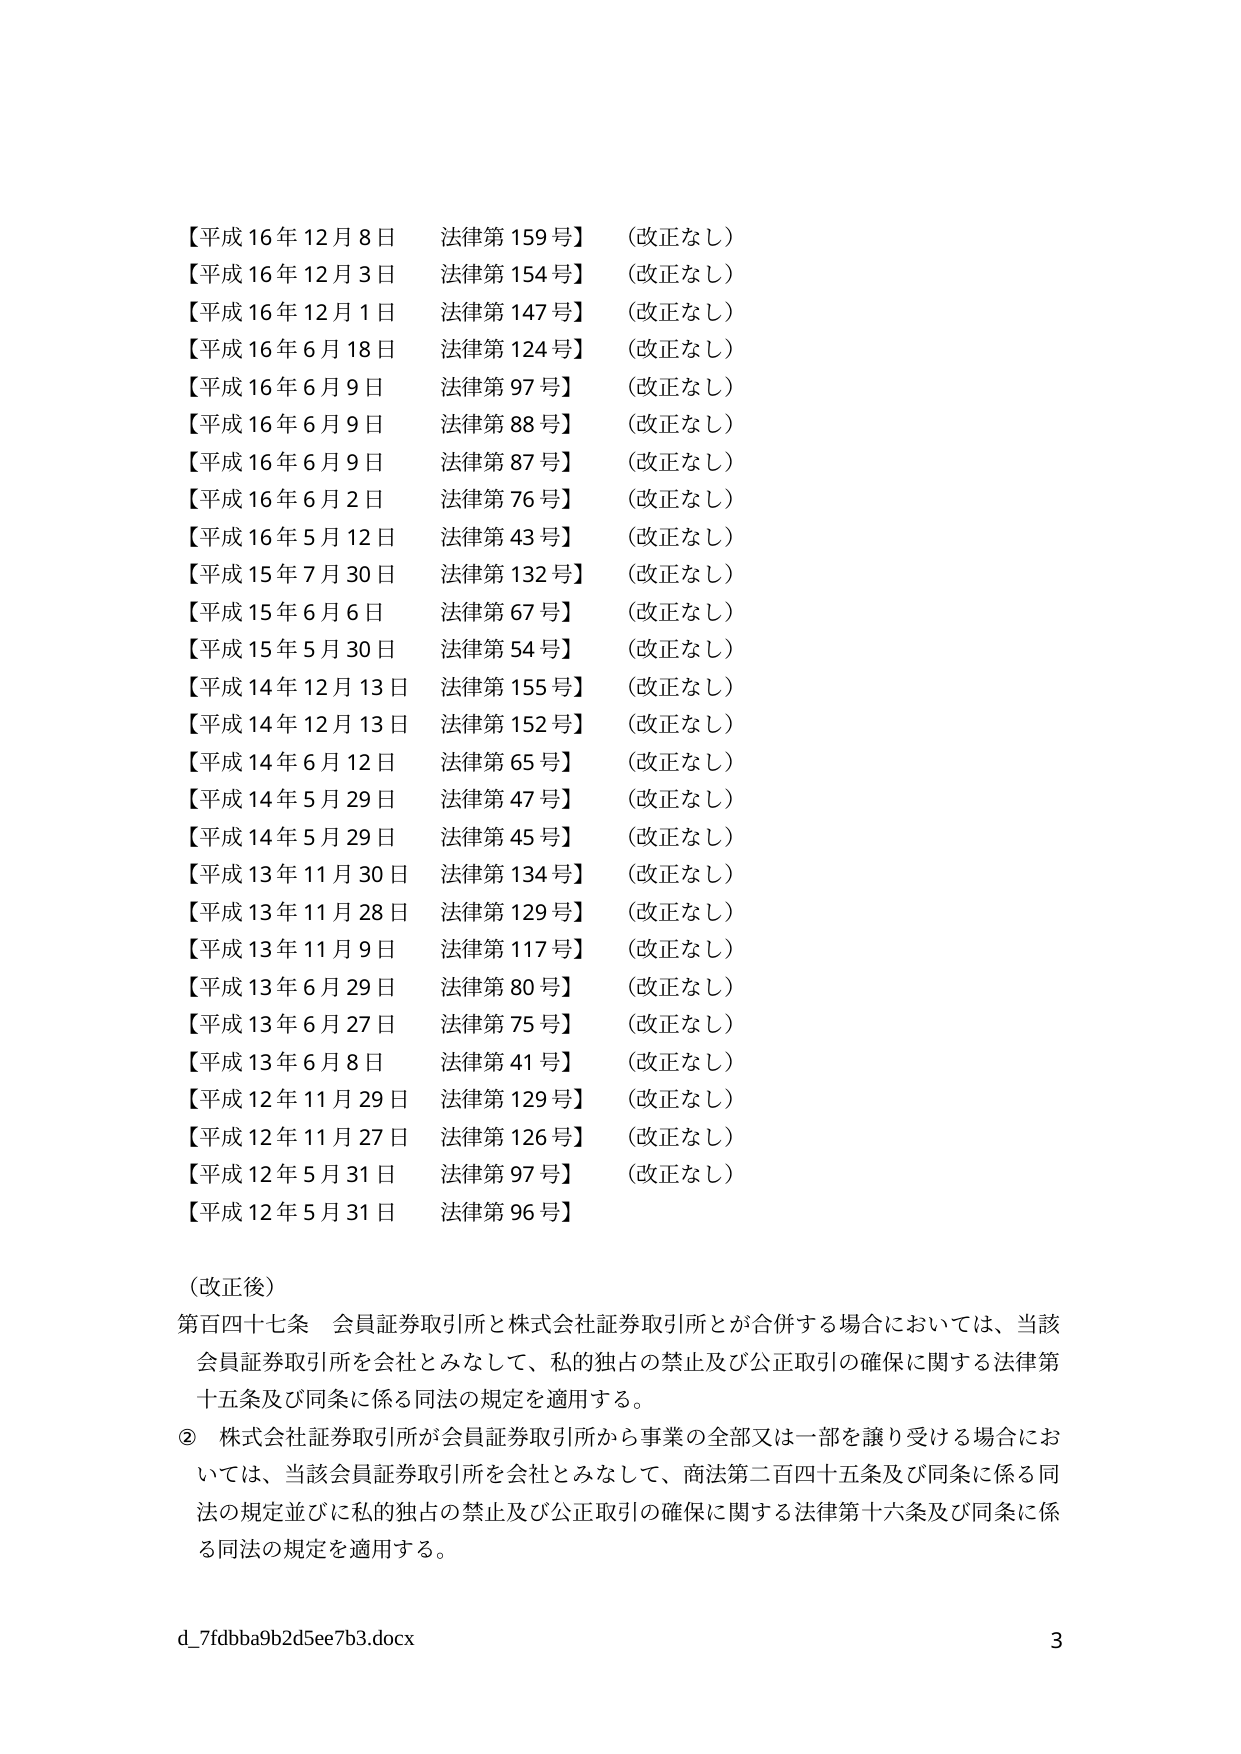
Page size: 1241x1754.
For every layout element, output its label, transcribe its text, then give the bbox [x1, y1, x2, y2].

text 【平成15年7月30日 法律第132号】 （改正なし） [177, 554, 1063, 592]
text 【平成16年6月9日 法律第87号】 （改正なし） [177, 442, 1063, 479]
text 【平成14年12月13日 法律第155号】 （改正なし） [177, 667, 1063, 704]
text 【平成16年12月3日 法律第154号】 （改正なし） [177, 254, 1063, 292]
text 【平成16年6月9日 法律第88号】 （改正なし） [177, 404, 1063, 442]
text 【平成13年6月27日 法律第75号】 （改正なし） [177, 1004, 1063, 1042]
text 【平成14年12月13日 法律第152号】 （改正なし） [177, 704, 1063, 742]
text 【平成12年5月31日 法律第96号】 [177, 1192, 1063, 1229]
text 【平成13年11月28日 法律第129号】 （改正なし） [177, 892, 1063, 929]
text 【平成13年6月29日 法律第80号】 （改正なし） [177, 967, 1063, 1004]
text 【平成16年12月1日 法律第147号】 （改正なし） [177, 292, 1063, 329]
text 【平成16年6月18日 法律第124号】 （改正なし） [177, 329, 1063, 367]
text 【平成14年5月29日 法律第47号】 （改正なし） [177, 779, 1063, 817]
text 【平成12年11月29日 法律第129号】 （改正なし） [177, 1079, 1063, 1117]
text 【平成15年6月6日 法律第67号】 （改正なし） [177, 592, 1063, 629]
text 【平成16年5月12日 法律第43号】 （改正なし） [177, 517, 1063, 554]
text 【平成12年11月27日 法律第126号】 （改正なし） [177, 1117, 1063, 1154]
text 【平成12年5月31日 法律第97号】 （改正なし） [177, 1154, 1063, 1192]
text 【平成14年6月12日 法律第65号】 （改正なし） [177, 742, 1063, 779]
text 【平成13年11月9日 法律第117号】 （改正なし） [177, 929, 1063, 967]
text 【平成13年6月8日 法律第41号】 （改正なし） [177, 1042, 1063, 1079]
text 【平成13年11月30日 法律第134号】 （改正なし） [177, 854, 1063, 892]
text 第百四十七条 会員証券取引所と株式会社証券取引所とが合併する場合においては、当該会員証券取引所を会社とみなして、私的独占の禁止及び公正取引の確保に関する法律第十五条及び同条に係る同法の規定を適用する。 [177, 1304, 1063, 1417]
text 【平成16年6月2日 法律第76号】 （改正なし） [177, 479, 1063, 517]
text 【平成16年6月9日 法律第97号】 （改正なし） [177, 367, 1063, 404]
text （改正後） [177, 1267, 1063, 1304]
text 【平成14年5月29日 法律第45号】 （改正なし） [177, 817, 1063, 854]
text 【平成16年12月8日 法律第159号】 （改正なし） [177, 217, 1063, 254]
text 【平成15年5月30日 法律第54号】 （改正なし） [177, 629, 1063, 667]
text ② 株式会社証券取引所が会員証券取引所から事業の全部又は一部を譲り受ける場合においては、当該会員証券取引所を会社とみなして、商法第二百四十五条及び同条に係る同法の規定並びに私的独占の禁止及び公正取引の確保に関する法律第十六条及び同条に係る同法の規定を適用する。 [177, 1417, 1063, 1567]
